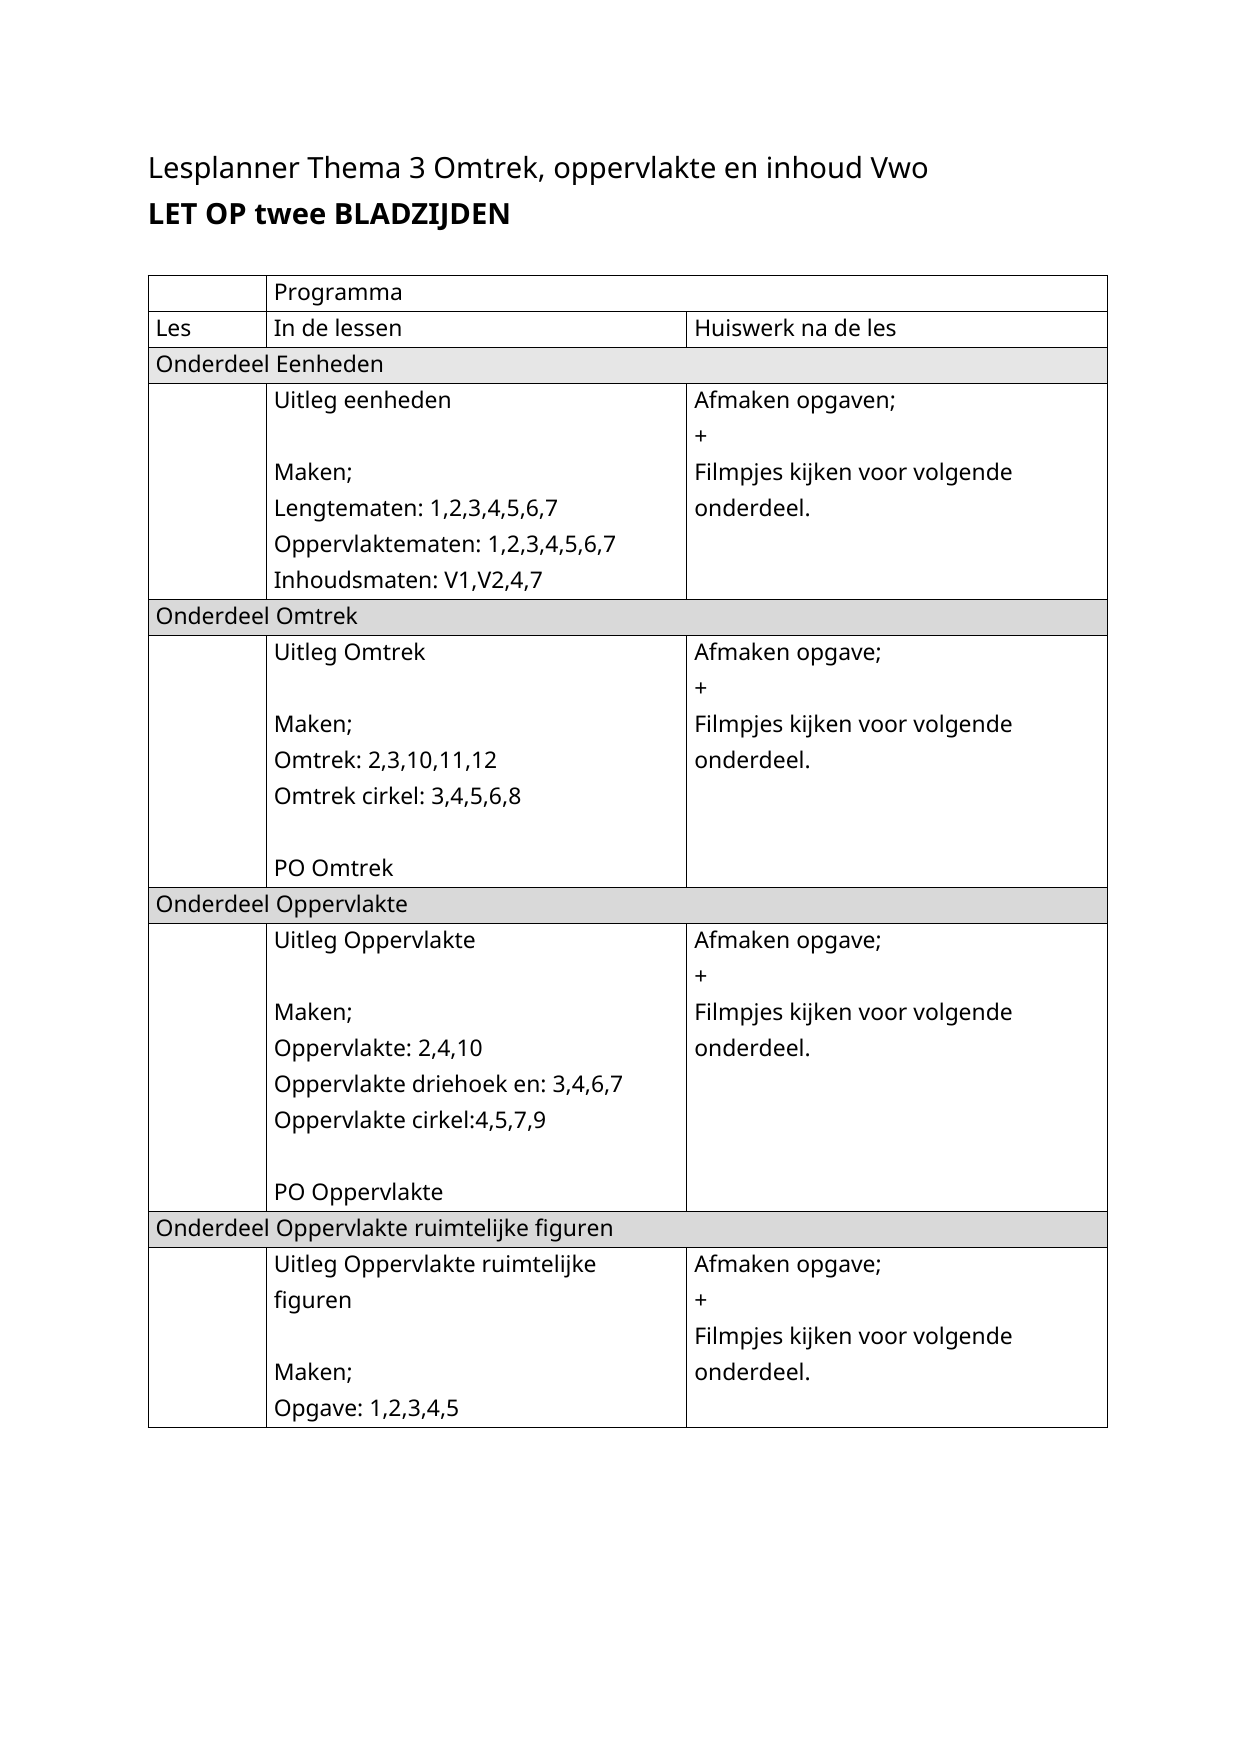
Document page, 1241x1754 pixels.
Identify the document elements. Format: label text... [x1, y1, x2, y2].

table_cell Onderdeel Oppervlakte [149, 888, 1107, 923]
table_cell [149, 384, 266, 599]
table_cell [687, 1248, 1107, 1427]
table_cell Uitleg Omtrek Maken; Omtrek: 2,3,10,11,12 Omtrek cirkel: 3,4,5,6,8 PO Omtrek [267, 636, 686, 887]
table_cell Onderdeel Omtrek [149, 600, 1107, 635]
table_cell Huiswerk na de les [687, 312, 1107, 347]
table_cell Afmaken opgave; + Filmpjes kijken voor volgende onderdeel. [687, 924, 1107, 1211]
text Lesplanner Thema 3 Omtrek, oppervlakte en inhoud Vwo [148, 148, 1093, 187]
table_cell Les [149, 312, 266, 347]
table_header [149, 276, 266, 311]
table_cell [149, 1248, 266, 1427]
table_cell Onderdeel Eenheden [149, 348, 1107, 383]
table_cell Afmaken opgave; + Filmpjes kijken voor volgende onderdeel. [687, 636, 1107, 887]
table_cell [149, 636, 266, 887]
table_cell Uitleg Oppervlakte Maken; Oppervlakte: 2,4,10 Oppervlakte driehoek en: 3,4,6,7 Oppervlakte cirkel:4,5,7,9 PO Oppervlakte [267, 924, 686, 1211]
table_cell [149, 924, 266, 1211]
table_header Programma [267, 276, 1107, 311]
text LET OP twee BLADZIJDEN [148, 193, 1093, 233]
table_cell Onderdeel Oppervlakte ruimtelijke figuren [149, 1212, 1107, 1247]
table_cell Afmaken opgaven; + Filmpjes kijken voor volgende onderdeel. [687, 384, 1107, 599]
table_cell In de lessen [267, 312, 686, 347]
table_cell Uitleg eenheden Maken; Lengtematen: 1,2,3,4,5,6,7 Oppervlaktematen: 1,2,3,4,5,6,7 Inhoudsmaten: V1,V2,4,7 [267, 384, 686, 599]
table_cell Uitleg Oppervlakte ruimtelijke figuren Maken; Opgave: 1,2,3,4,5 [267, 1248, 686, 1427]
